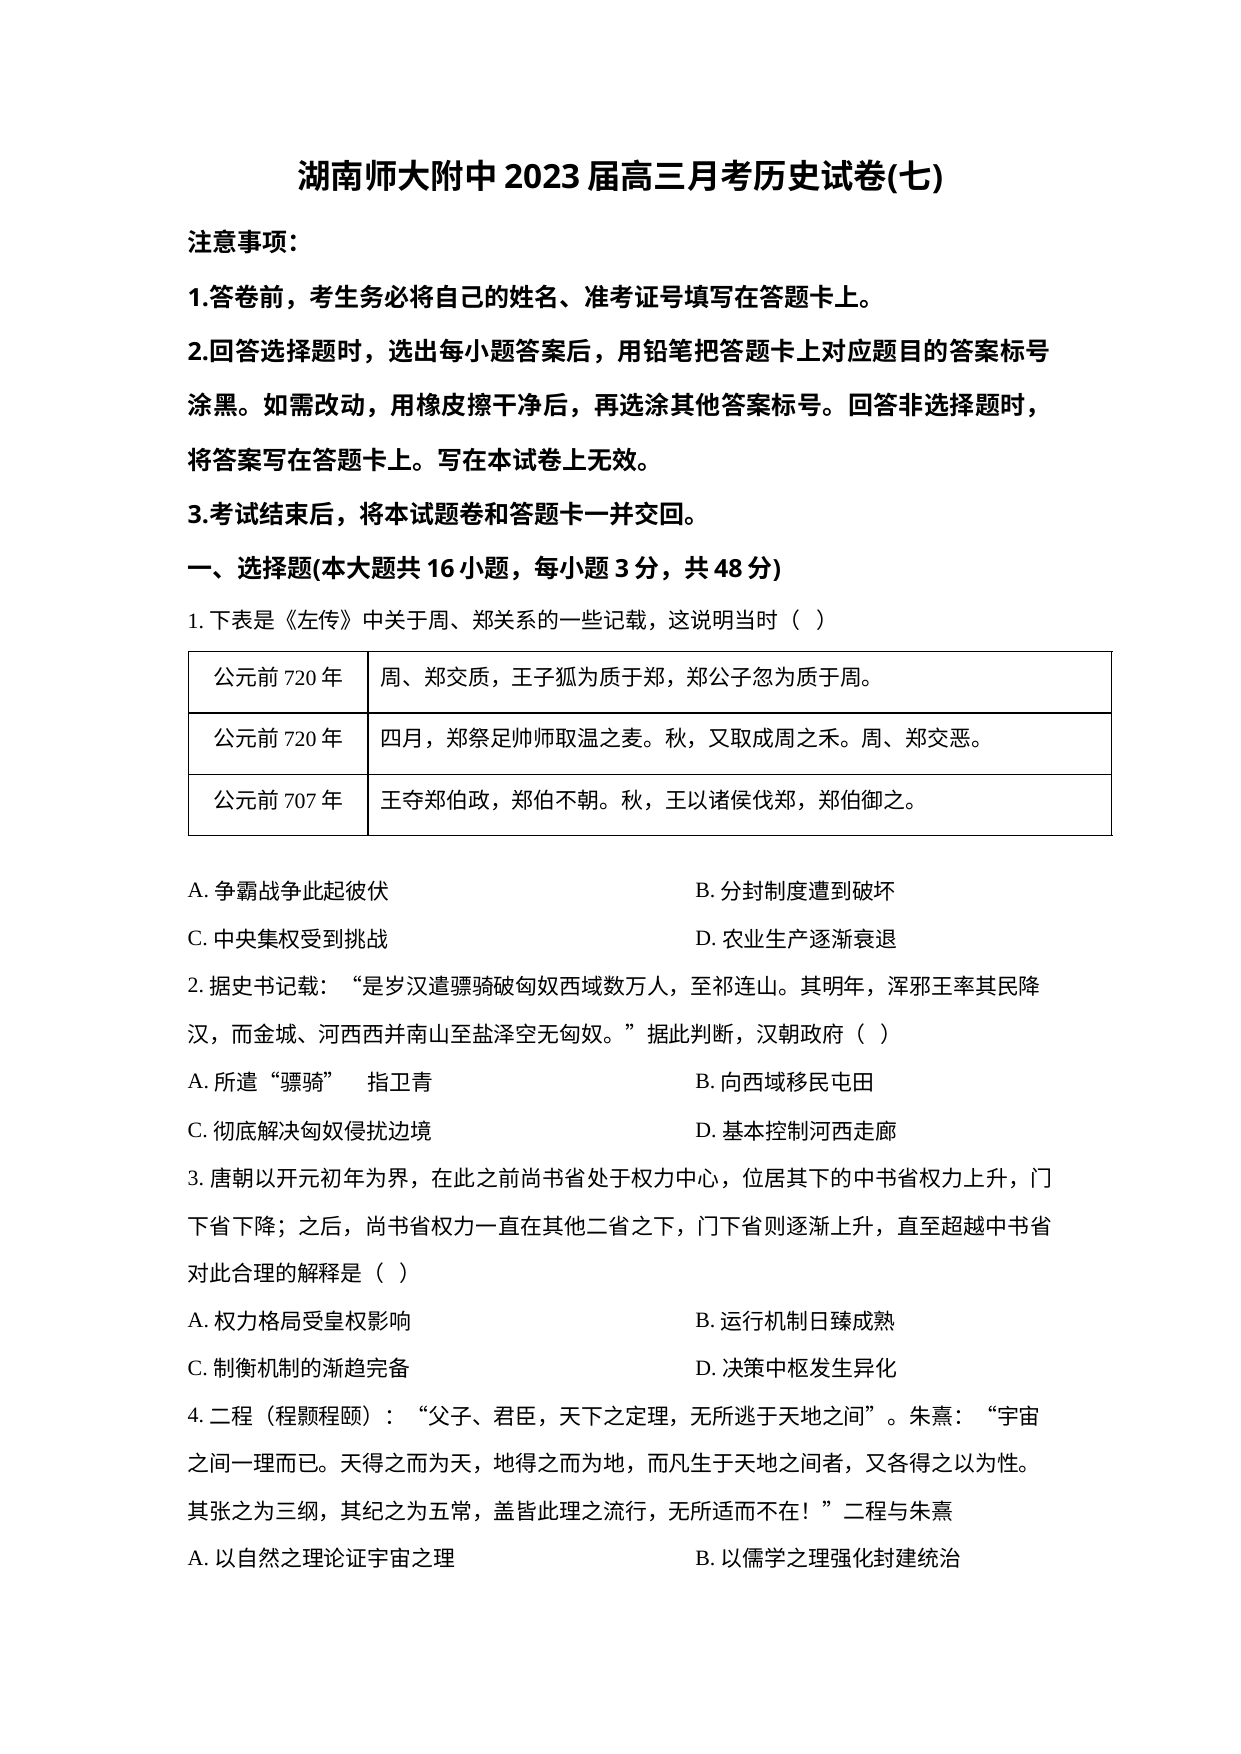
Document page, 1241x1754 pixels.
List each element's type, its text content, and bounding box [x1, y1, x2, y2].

text A. 权力格局受皇权影响 B. 运行机制日臻成熟 [187, 1304, 1053, 1335]
text A. 争霸战争此起彼伏 B. 分封制度遭到破坏 [187, 874, 1053, 906]
text C. 彻底解决匈奴侵扰边境 D. 基本控制河西走廊 [187, 1114, 1053, 1145]
text 1. 下表是《左传》中关于周、郑关系的一些记载，这说明当时（ ） [187, 603, 1053, 635]
text 2. 据史书记载：“是岁汉遣骠骑破匈奴西域数万人，至祁连山。其明年，浑邪王率其民降汉，而金城、河西西并南山至盐泽空无匈奴。”据此判断，汉朝政府（ ） [187, 969, 1053, 1048]
table_header 周、郑交质，王子狐为质于郑，郑公子忽为质于周。 [369, 652, 1111, 712]
table_header 公元前720年 [189, 652, 367, 712]
text 3. 唐朝以开元初年为界，在此之前尚书省处于权力中心，位居其下的中书省权力上升，门下省下降；之后，尚书省权力一直在其他二省之下，门下省则逐渐上升，直至超越中书省。对此合理的解释是（ ） [187, 1161, 1053, 1288]
text 一、选择题(本大题共16小题，每小题3分，共48分) [187, 549, 1053, 585]
text 注意事项： [187, 223, 1053, 259]
text A. 所遣“骠骑”指卫青 B. 向西域移民屯田 [187, 1064, 1053, 1098]
text 3.考试结束后，将本试题卷和答题卡一并交回。 [187, 494, 1053, 531]
text C. 中央集权受到挑战 D. 农业生产逐渐衰退 [187, 922, 1053, 953]
table_cell 公元前720年 [189, 714, 367, 773]
table_cell 公元前707年 [189, 775, 367, 835]
text 2.回答选择题时，选出每小题答案后，用铅笔把答题卡上对应题目的答案标号涂黑。如需改动，用橡皮擦干净后，再选涂其他答案标号。回答非选择题时，将答案写在答题卡上。写在本试卷上无效。 [187, 331, 1053, 476]
table_cell 王夺郑伯政，郑伯不朝。秋，王以诸侯伐郑，郑伯御之。 [369, 775, 1111, 835]
text 1.答卷前，考生务必将自己的姓名、准考证号填写在答题卡上。 [187, 277, 1053, 313]
text 4. 二程（程颢程颐）：“父子、君臣，天下之定理，无所逃于天地之间”。朱熹：“宇宙之间一理而已。天得之而为天，地得之而为地，而凡生于天地之间者，又各得之以为性。其张之为三纲，其纪之为五常，盖皆此理之流行，无所适而不在！”二程与朱熹 [187, 1399, 1053, 1525]
text A. 以自然之理论证宇宙之理 B. 以儒学之理强化封建统治 [187, 1541, 1053, 1573]
text C. 制衡机制的渐趋完备 D. 决策中枢发生异化 [187, 1351, 1053, 1383]
table_cell 四月，郑祭足帅师取温之麦。秋，又取成周之禾。周、郑交恶。 [369, 714, 1111, 773]
text 湖南师大附中2023届高三月考历史试卷(七) [187, 150, 1053, 198]
